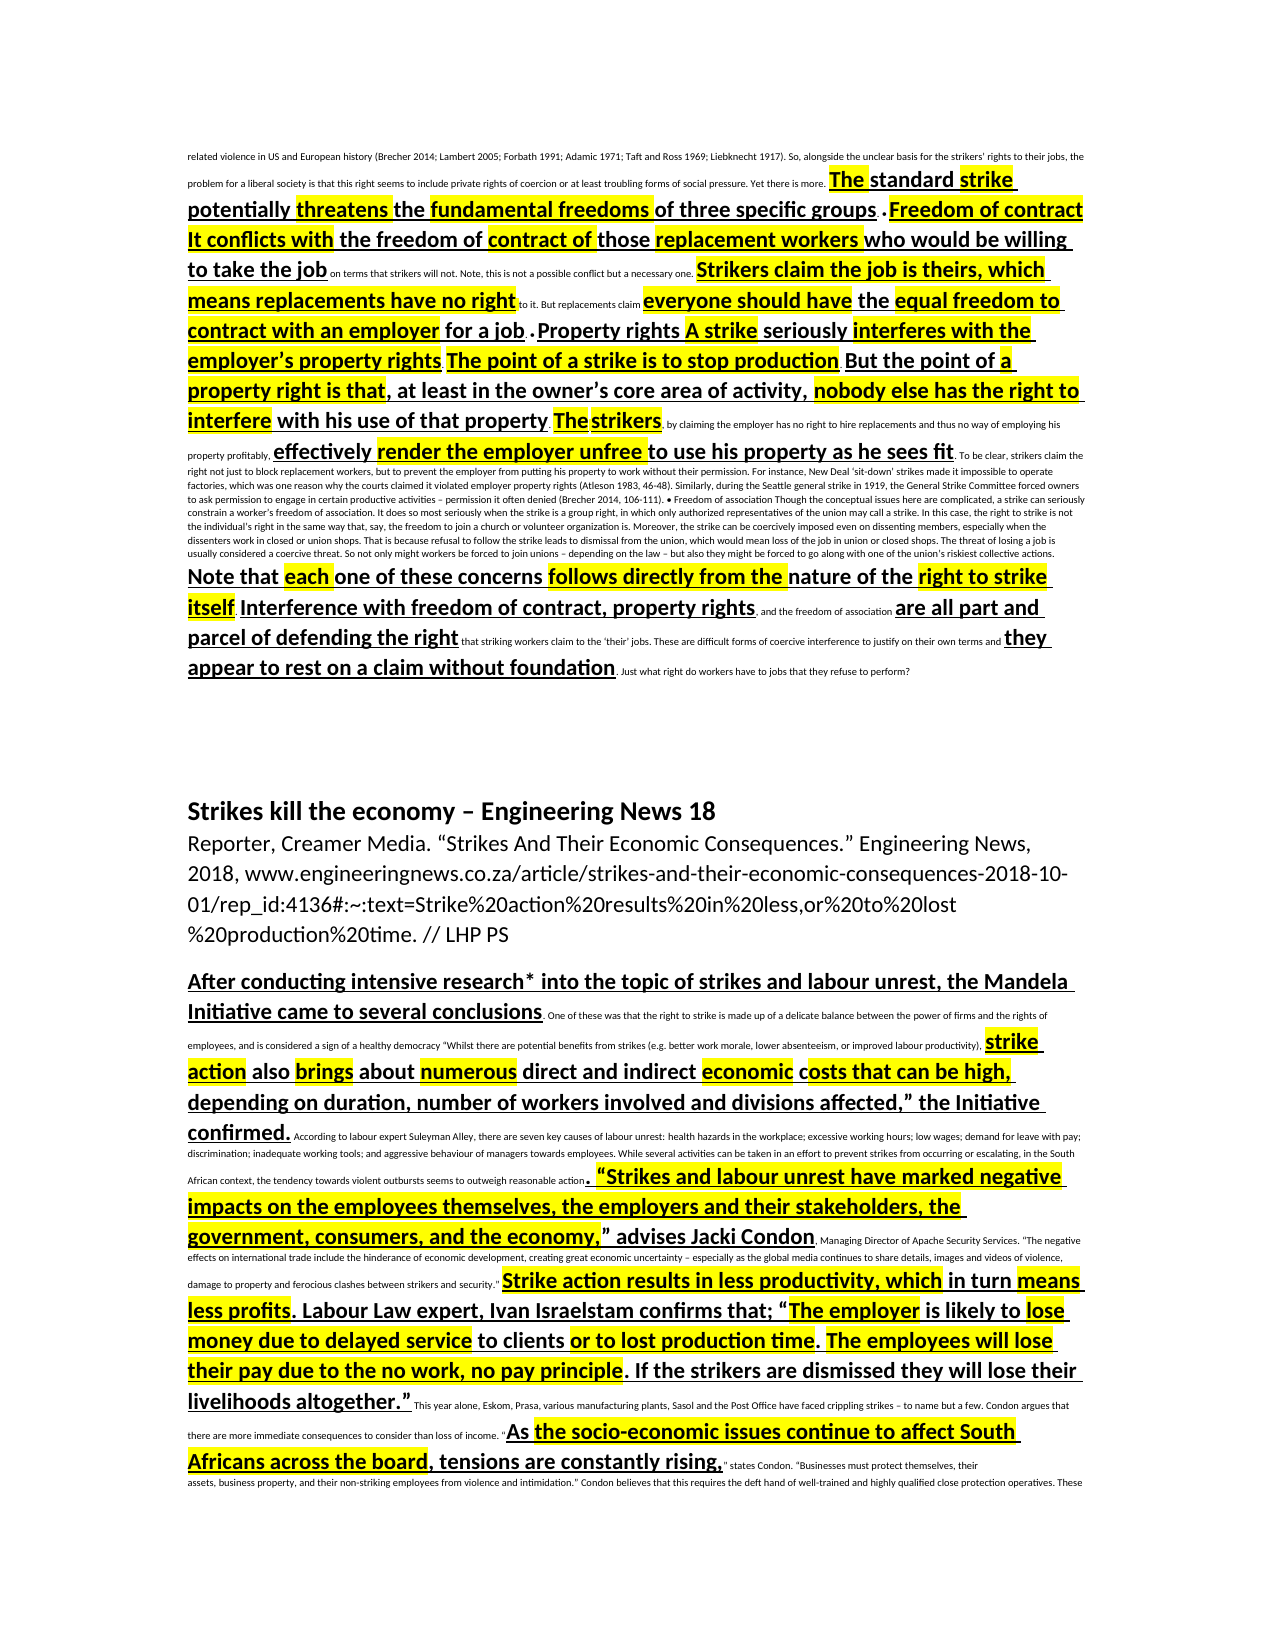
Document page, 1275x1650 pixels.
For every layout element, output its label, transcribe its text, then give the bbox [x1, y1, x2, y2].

text Reporter, Creamer Media. “Strikes And Their Economic Consequences.” Engineering News, 2018, www.engineeringnews.co.za/article/strikes-and-their-economic-consequences-2018-10-01/rep_id:4136#:~:text=Strike%20action%20results%20in%20less,or%20to%20lost%20production%20time. // LHP PS [187, 829, 1087, 948]
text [187, 150, 1087, 681]
subtitle Strikes kill the economy – Engineering News 18 [187, 794, 1087, 827]
